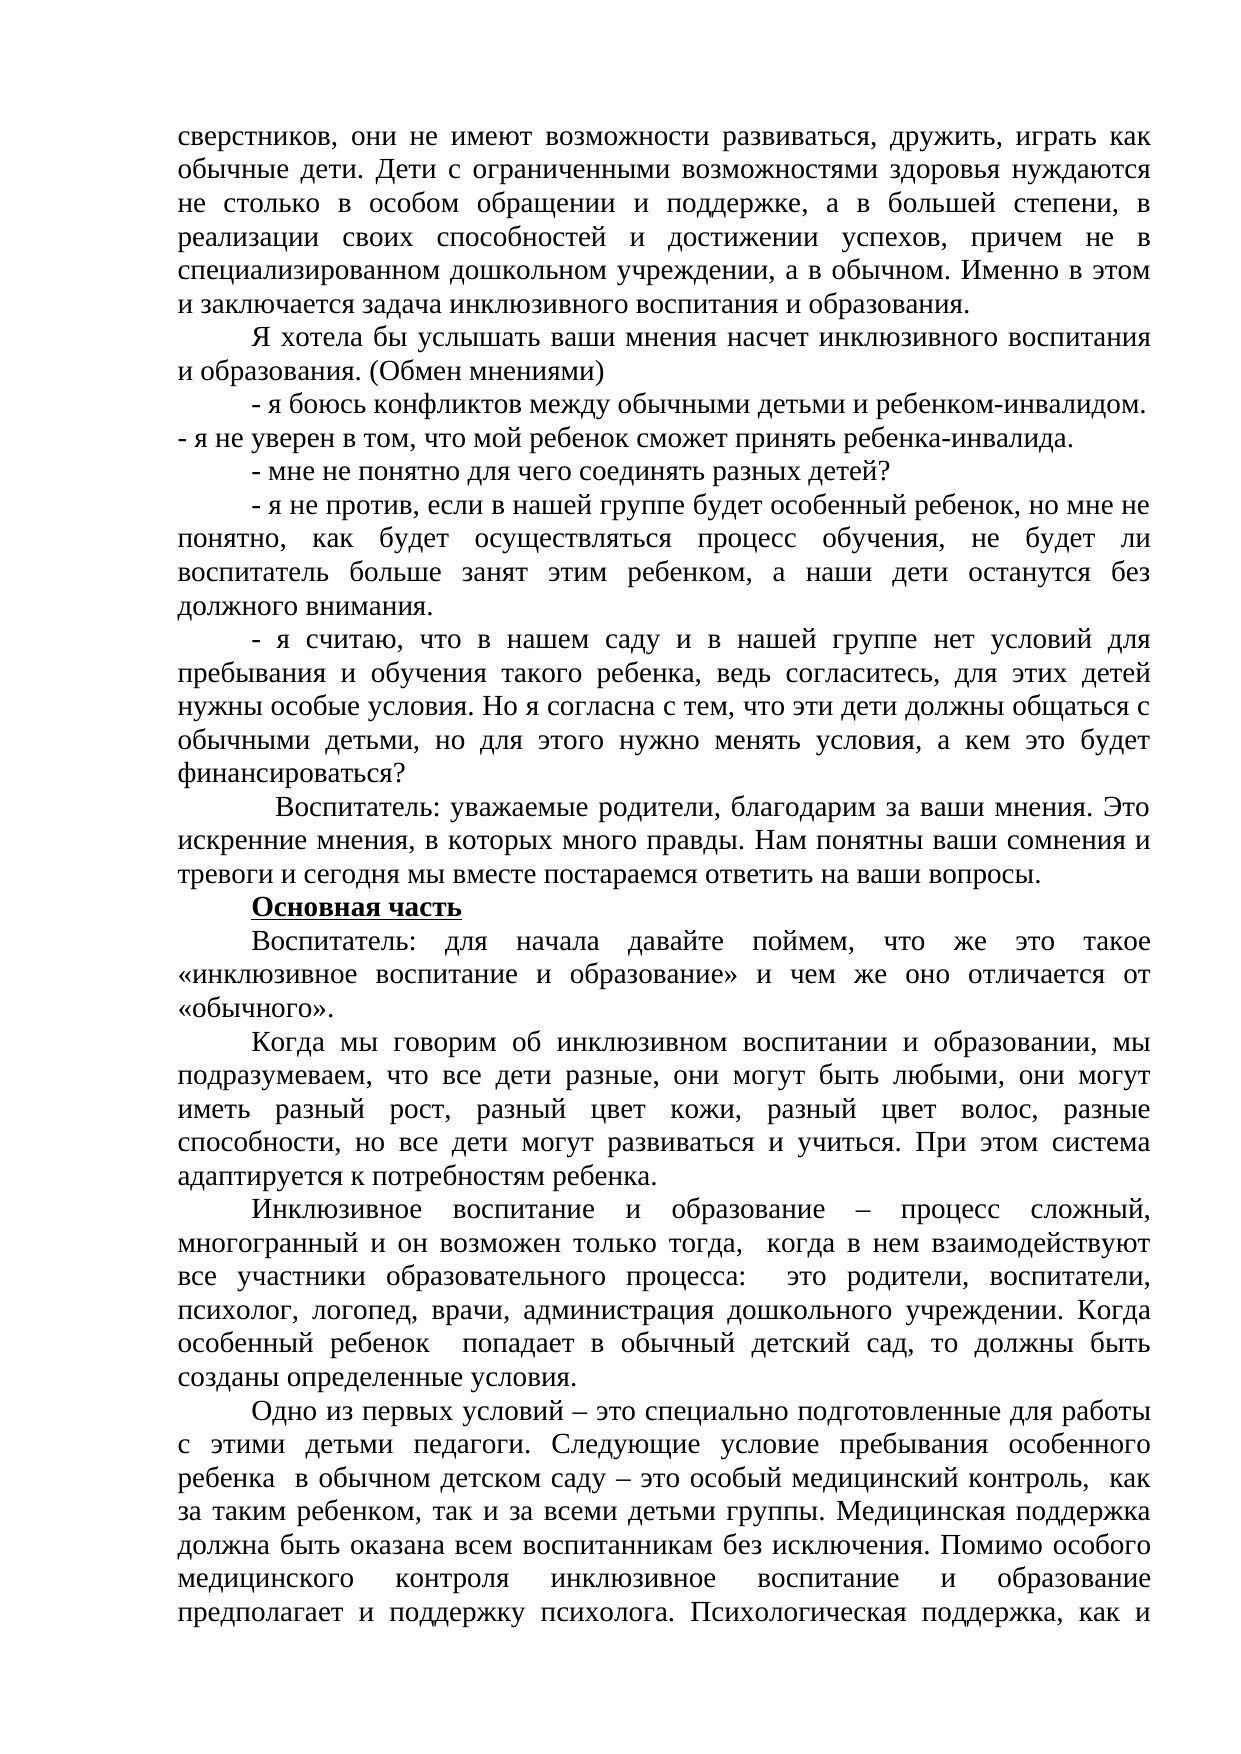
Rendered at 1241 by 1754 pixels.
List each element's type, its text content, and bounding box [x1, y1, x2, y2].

text Я хотела бы услышать ваши мнения насчет инклюзивного воспитания и образования. (Обмен мнениями) [177, 319, 1152, 386]
text Когда мы говорим об инклюзивном воспитании и образовании, мы подразумеваем, что все дети разные, они могут быть любыми, они могут иметь разный рост, разный цвет кожи, разный цвет волос, разные способности, но все дети могут развиваться и учиться. При этом система адаптируется к потребностям ребенка. [177, 1024, 1152, 1191]
text - я боюсь конфликтов между обычными детьми и ребенком-инвалидом. [177, 386, 1152, 420]
text - я не уверен в том, что мой ребенок сможет принять ребенка-инвалида. [177, 420, 1152, 453]
text Основная часть [177, 889, 1152, 923]
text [177, 1393, 1152, 1627]
text Воспитатель: для начала давайте поймем, что же это такое «инклюзивное воспитание и образование» и чем же оно отличается от «обычного». [177, 923, 1152, 1024]
text Инклюзивное воспитание и образование – процесс сложный, многогранный и он возможен только тогда, когда в нем взаимодействуют все участники образовательного процесса: это родители, воспитатели, психолог, логопед, врачи, администрация дошкольного учреждении. Когда особенный ребенок попадает в обычный детский сад, то должны быть созданы определенные условия. [177, 1191, 1152, 1393]
text Воспитатель: уважаемые родители, благодарим за ваши мнения. Это искренние мнения, в которых много правды. Нам понятны ваши сомнения и тревоги и сегодня мы вместе постараемся ответить на ваши вопросы. [177, 789, 1152, 889]
text - я считаю, что в нашем саду и в нашей группе нет условий для пребывания и обучения такого ребенка, ведь согласитесь, для этих детей нужны особые условия. Но я согласна с тем, что эти дети должны общаться с обычными детьми, но для этого нужно менять условия, а кем это будет финансироваться? [177, 621, 1152, 789]
text - я не против, если в нашей группе будет особенный ребенок, но мне не понятно, как будет осуществляться процесс обучения, не будет ли воспитатель больше занят этим ребенком, а наши дети останутся без должного внимания. [177, 487, 1152, 621]
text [177, 118, 1152, 319]
text - мне не понятно для чего соединять разных детей? [177, 453, 1152, 487]
